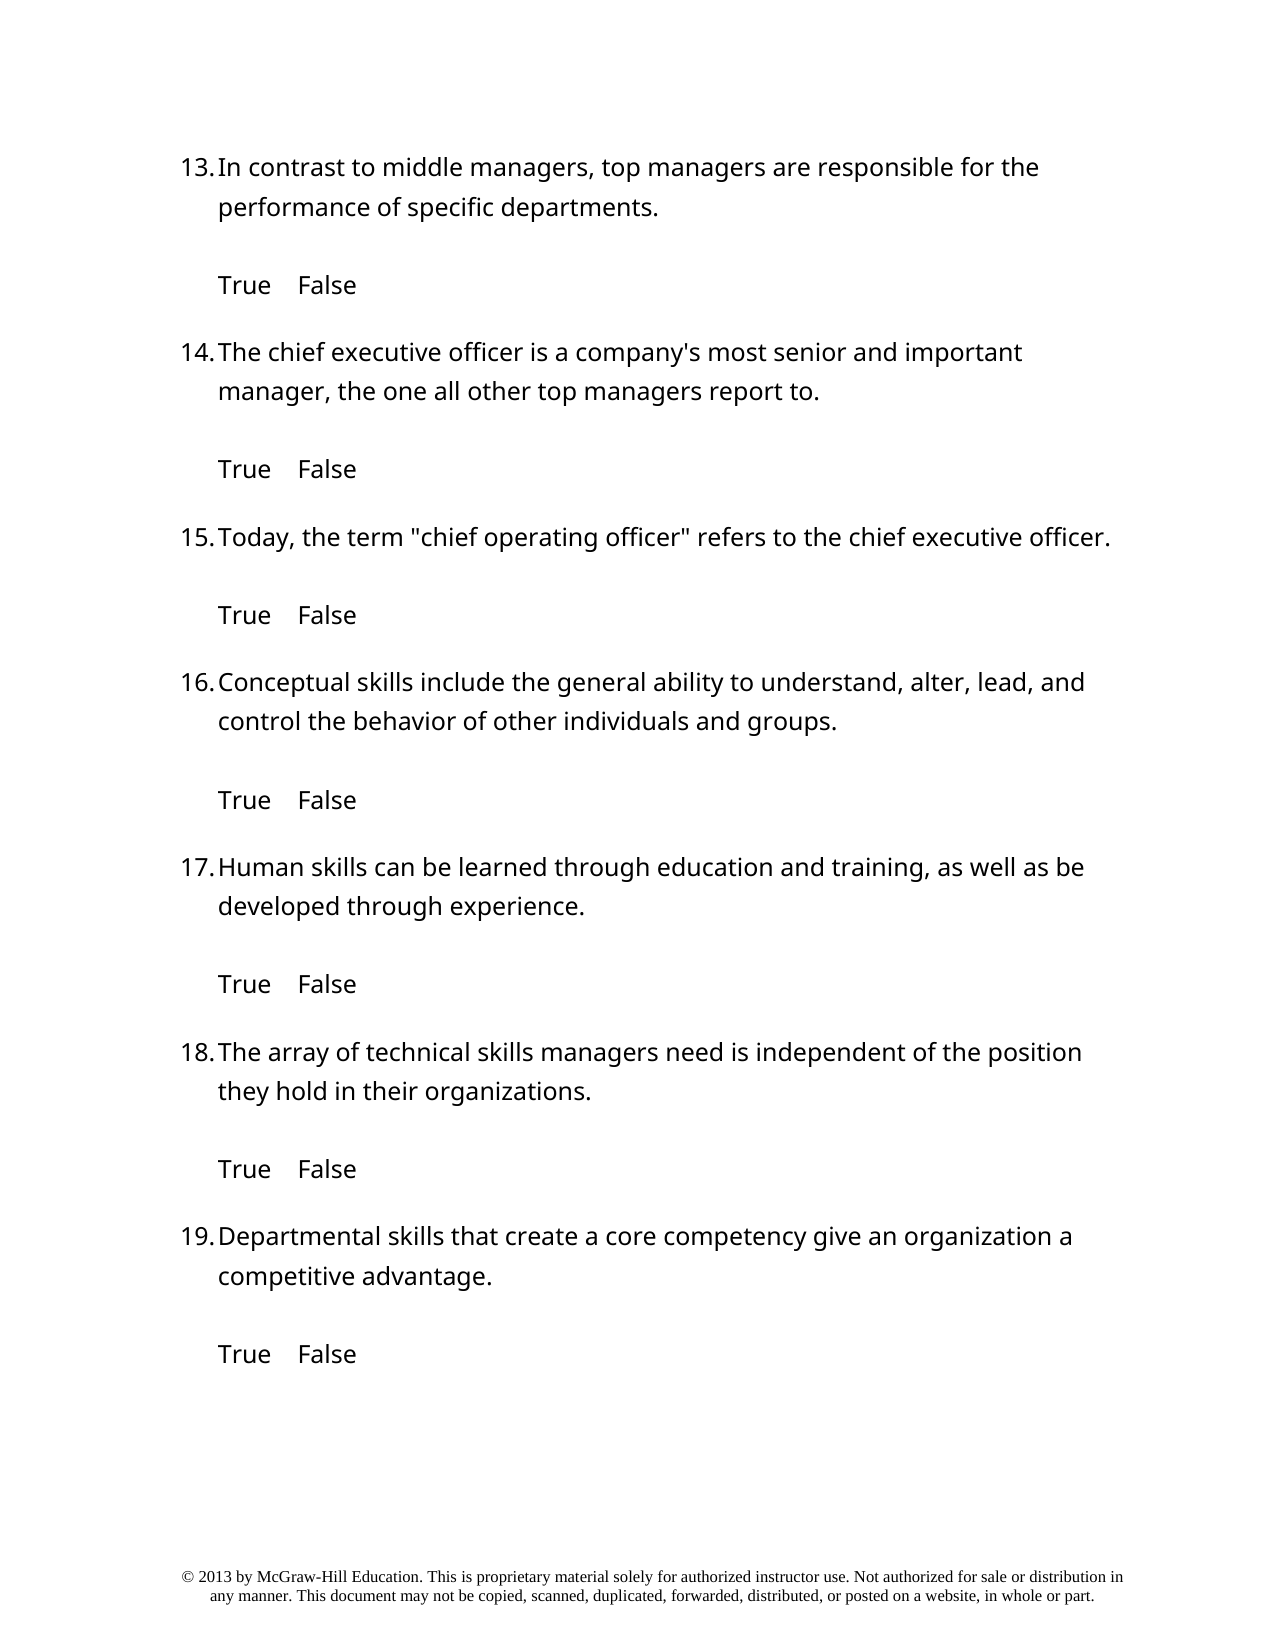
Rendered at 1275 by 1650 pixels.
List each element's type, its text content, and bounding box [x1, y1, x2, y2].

table_header 16. [180, 665, 218, 820]
table_header The array of technical skills managers need is independent of the position they hold in their organizations. True False [218, 1034, 1125, 1190]
table_header 14. [180, 335, 218, 490]
table_header The chief executive officer is a company's most senior and important manager, the one all other top managers report to. True False [218, 335, 1125, 490]
table_header Departmental skills that create a core competency give an organization a competitive advantage. True False [218, 1219, 1125, 1374]
table_header Today, the term "chief operating officer" refers to the chief executive officer. True False [218, 519, 1125, 636]
table_header 19. [180, 1219, 218, 1374]
table_header In contrast to middle managers, top managers are responsible for the performance of specific departments. True False [218, 150, 1125, 305]
table_header 15. [180, 519, 218, 636]
table_header 18. [180, 1034, 218, 1190]
table_header 13. [180, 150, 218, 305]
table_header 17. [180, 850, 218, 1005]
table_header Conceptual skills include the general ability to understand, alter, lead, and control the behavior of other individuals and groups. True False [218, 665, 1125, 820]
table_header Human skills can be learned through education and training, as well as be developed through experience. True False [218, 850, 1125, 1005]
